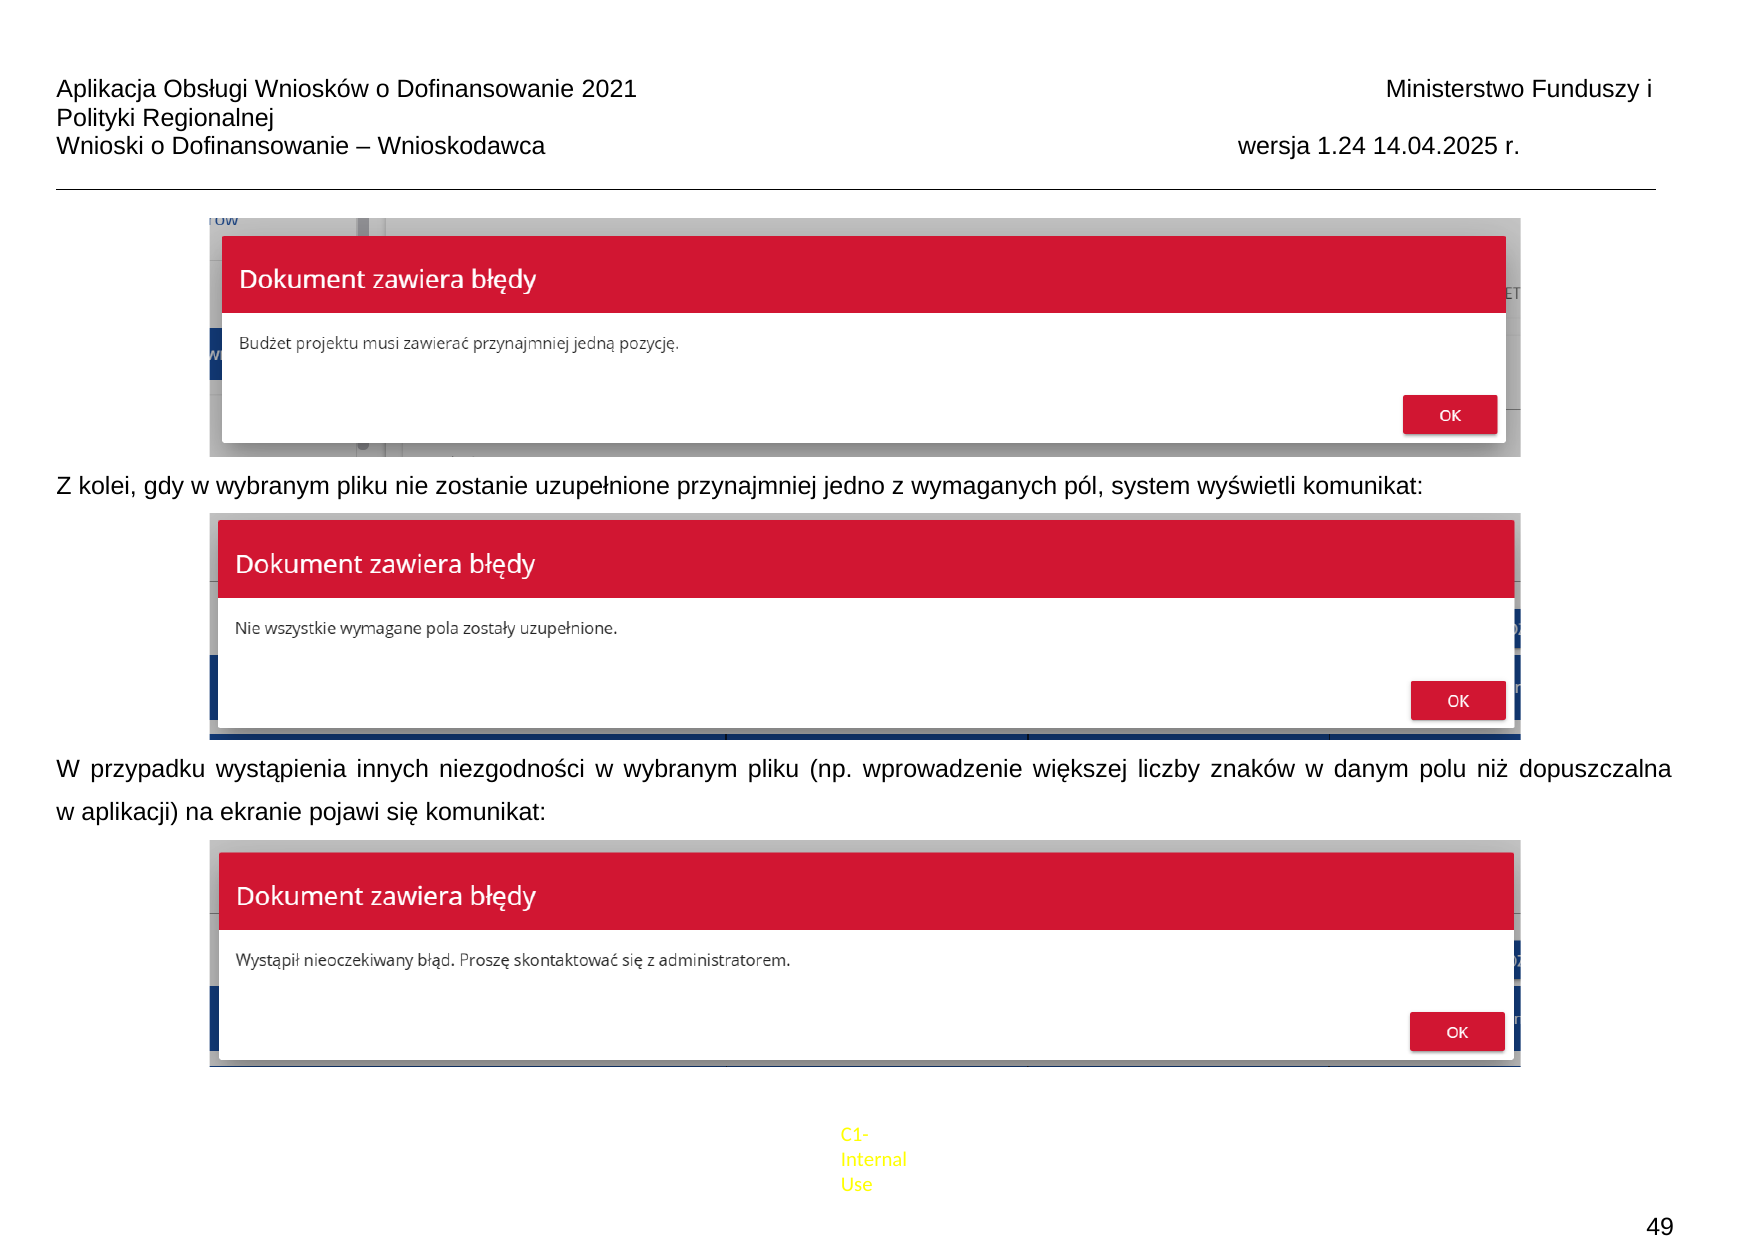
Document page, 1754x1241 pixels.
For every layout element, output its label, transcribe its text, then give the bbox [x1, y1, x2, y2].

text Z kolei, gdy w wybranym pliku nie zostanie uzupełnione przynajmniej jedno z wymaganych pól, system wyświetli komunikat: [56, 471, 1674, 499]
picture [209, 218, 1521, 457]
picture [209, 840, 1521, 1067]
picture [209, 513, 1521, 740]
text W przypadku wystąpienia innych niezgodności w wybranym pliku (np. wprowadzenie większej liczby znaków w danym polu niż dopuszczalna w aplikacji) na ekranie pojawi się komunikat: [56, 754, 1674, 826]
